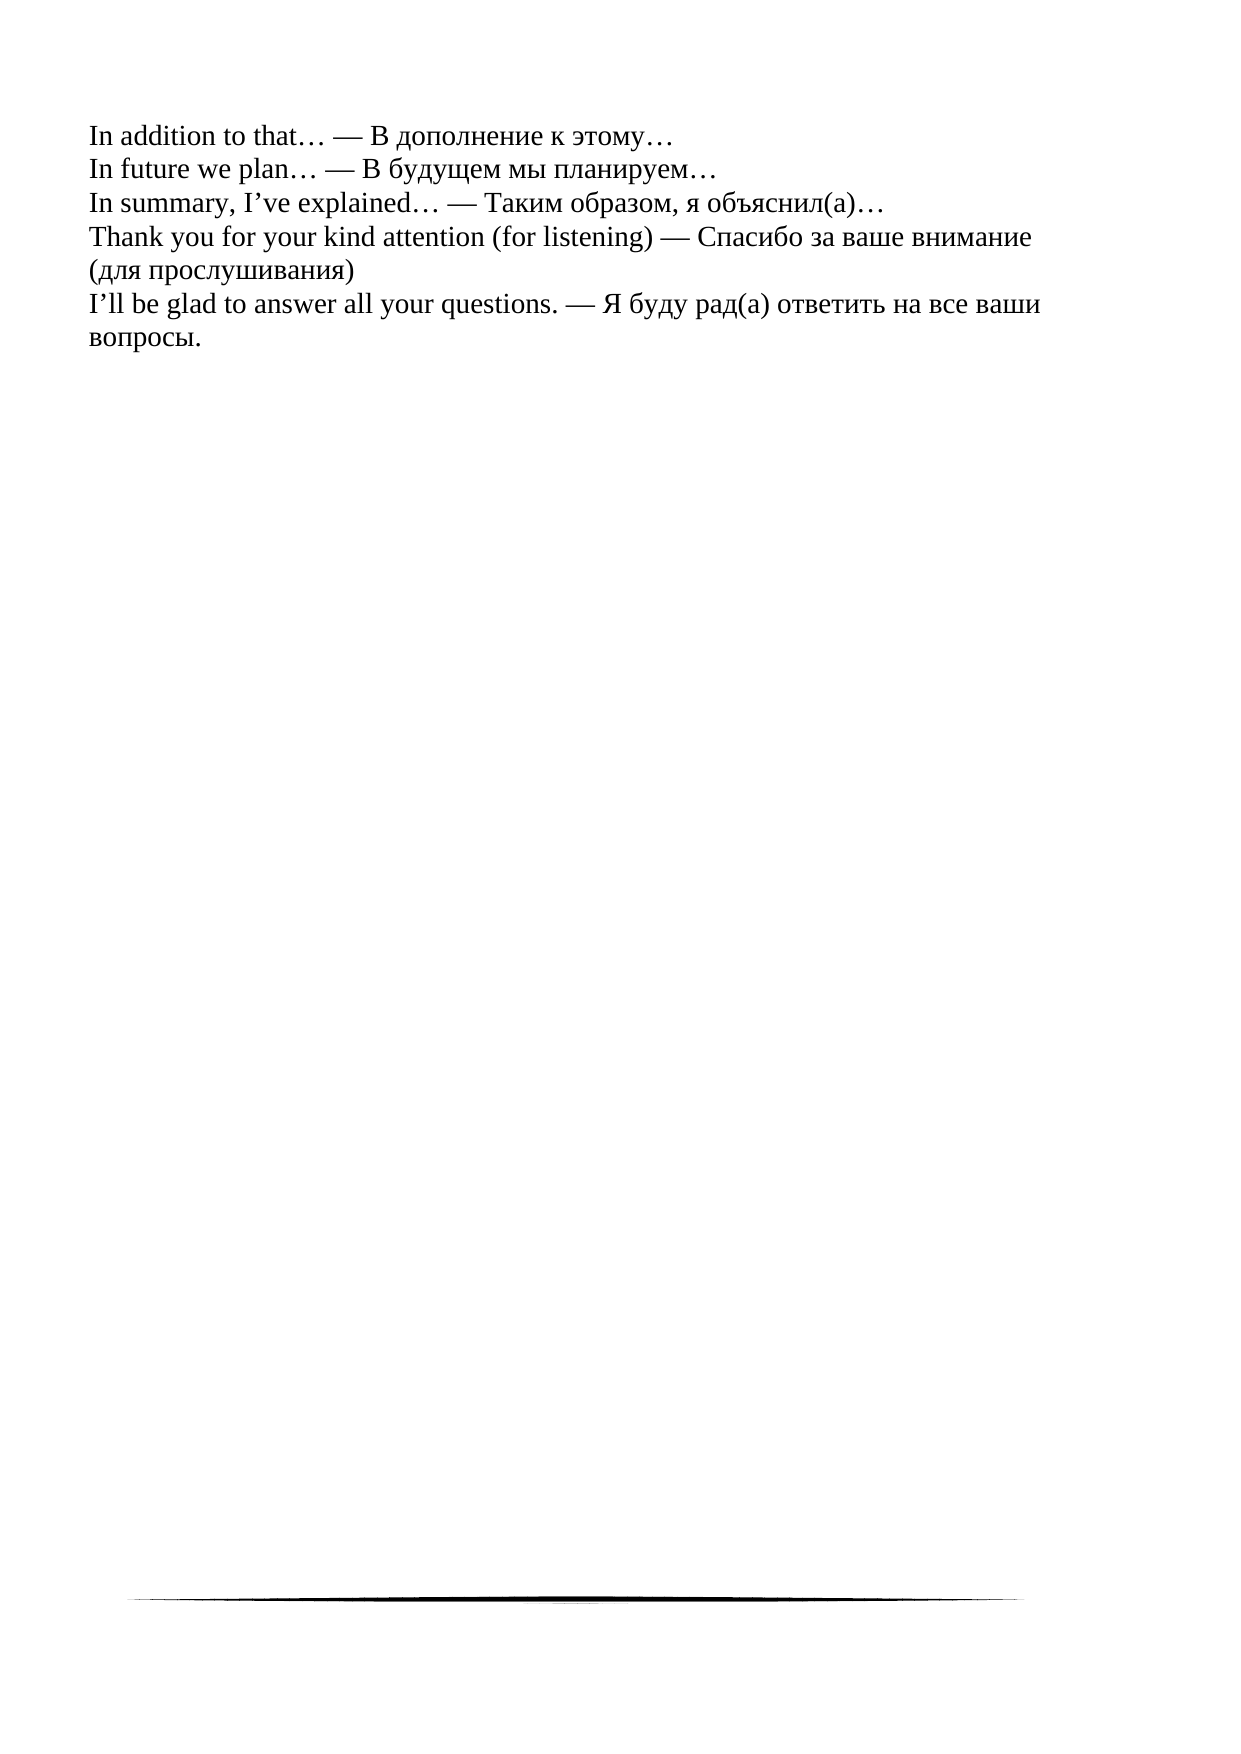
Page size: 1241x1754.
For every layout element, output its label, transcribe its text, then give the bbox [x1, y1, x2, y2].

picture [127, 1595, 1025, 1604]
